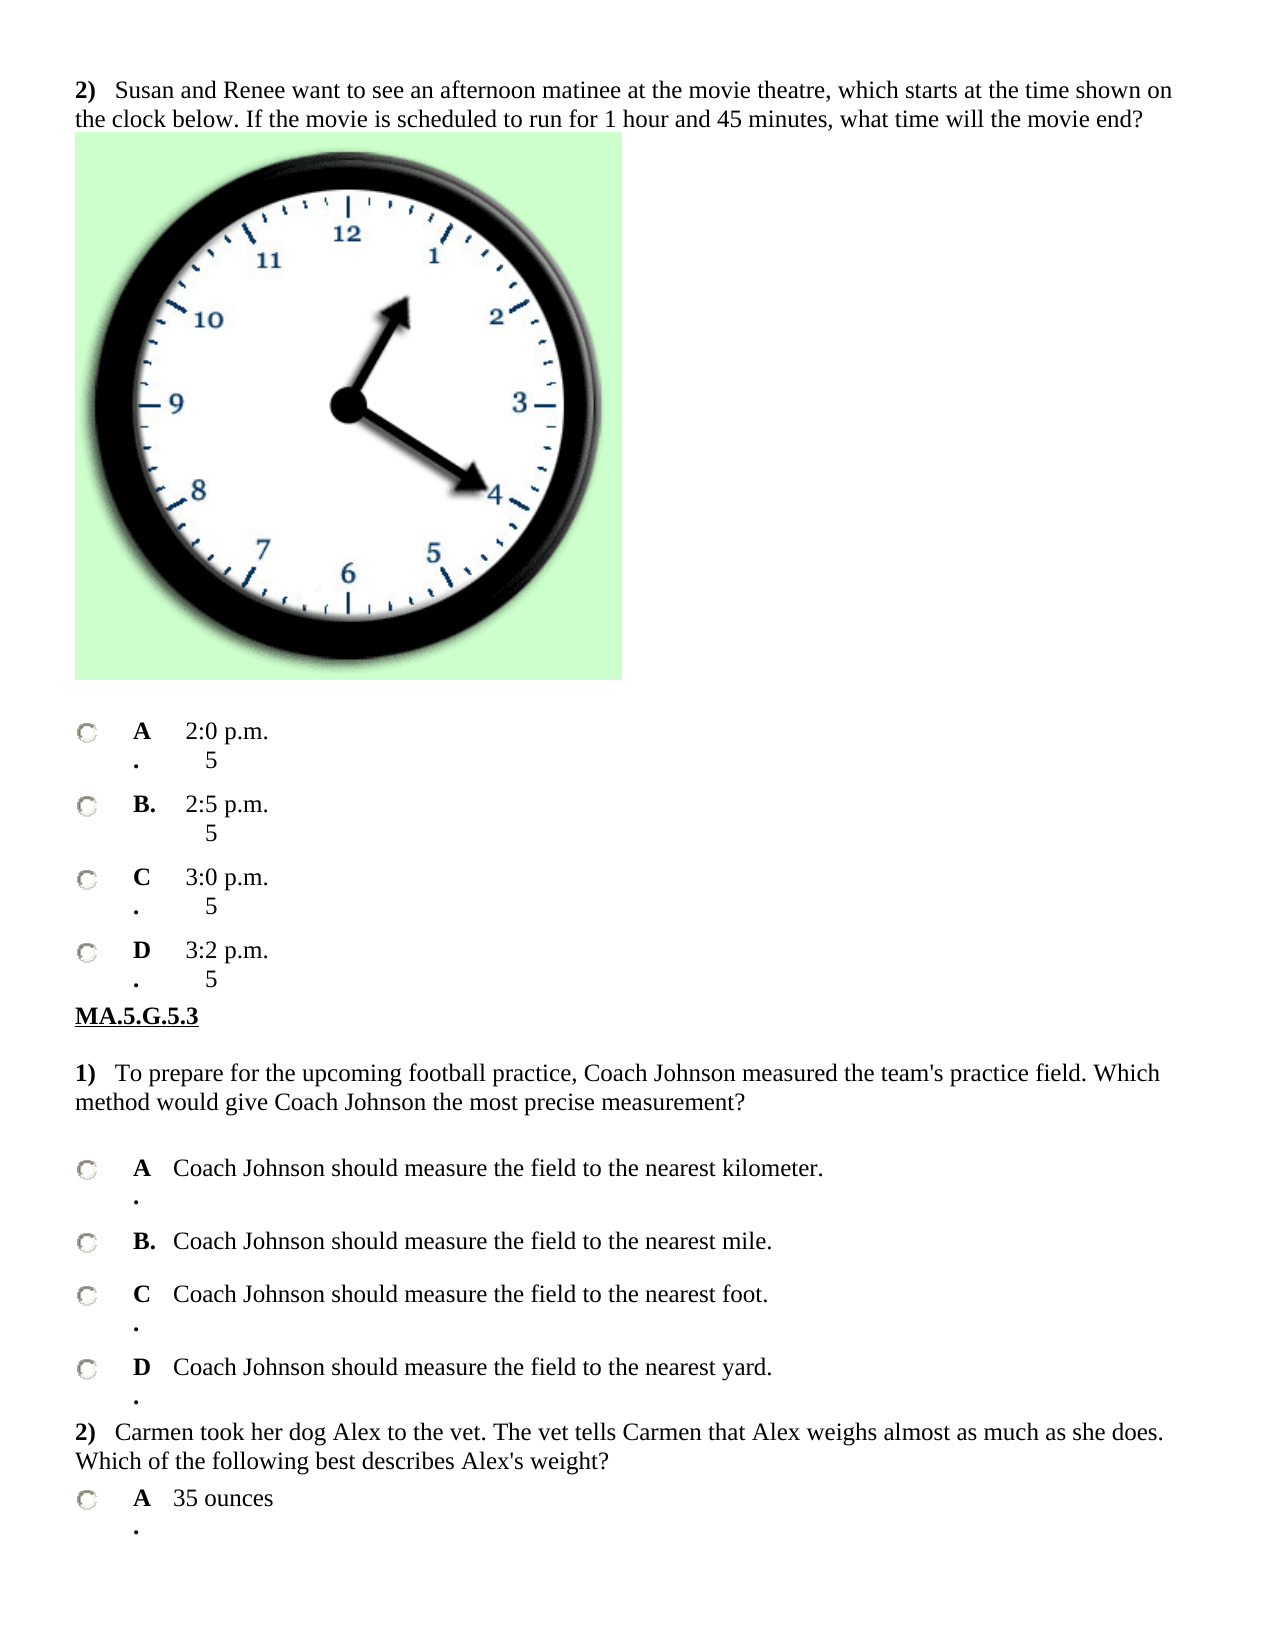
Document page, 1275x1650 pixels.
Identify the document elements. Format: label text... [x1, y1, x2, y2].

table_cell Coach Johnson should measure the field to the nearest yard. [165, 1344, 1208, 1417]
table_header A. [125, 1475, 165, 1548]
table_cell [67, 1218, 125, 1271]
text 2) Susan and Renee want to see an afternoon matinee at the movie theatre, which starts at the time shown on the clock below. If the movie is scheduled to run for 1 hour and 45 minutes, what time will the movie end? [75, 75, 1200, 132]
table_cell D. [125, 928, 165, 1001]
table_cell Coach Johnson should measure the field to the nearest mile. [165, 1218, 1208, 1271]
table_cell B. [125, 781, 165, 854]
table_cell D. [125, 1344, 165, 1417]
table_header [67, 1145, 125, 1218]
table_cell [165, 928, 1208, 1001]
table_cell [67, 855, 125, 928]
table_header A. [125, 708, 165, 781]
table_header Coach Johnson should measure the field to the nearest kilometer. [165, 1145, 1208, 1218]
table_header 35 ounces [165, 1475, 1208, 1548]
table_cell C. [125, 855, 165, 928]
table_header A. [125, 1145, 165, 1218]
table_header [67, 1475, 125, 1548]
text MA.5.G.5.3 [75, 1001, 1200, 1030]
table_header [165, 708, 1208, 781]
table_cell [67, 1344, 125, 1417]
table_cell [165, 855, 1208, 928]
text 1) To prepare for the upcoming football practice, Coach Johnson measured the team's practice field. Which method would give Coach Johnson the most precise measurement? [75, 1058, 1200, 1116]
text 2) Carmen took her dog Alex to the vet. The vet tells Carmen that Alex weighs almost as much as she does. Which of the following best describes Alex's weight? [75, 1417, 1200, 1475]
table_header [67, 708, 125, 781]
table_cell [67, 928, 125, 1001]
table_cell Coach Johnson should measure the field to the nearest foot. [165, 1271, 1208, 1344]
table_cell C. [125, 1271, 165, 1344]
picture [75, 132, 622, 680]
table_cell [67, 781, 125, 854]
table_cell B. [125, 1218, 165, 1271]
table_cell [165, 781, 1208, 854]
table_cell [67, 1271, 125, 1344]
